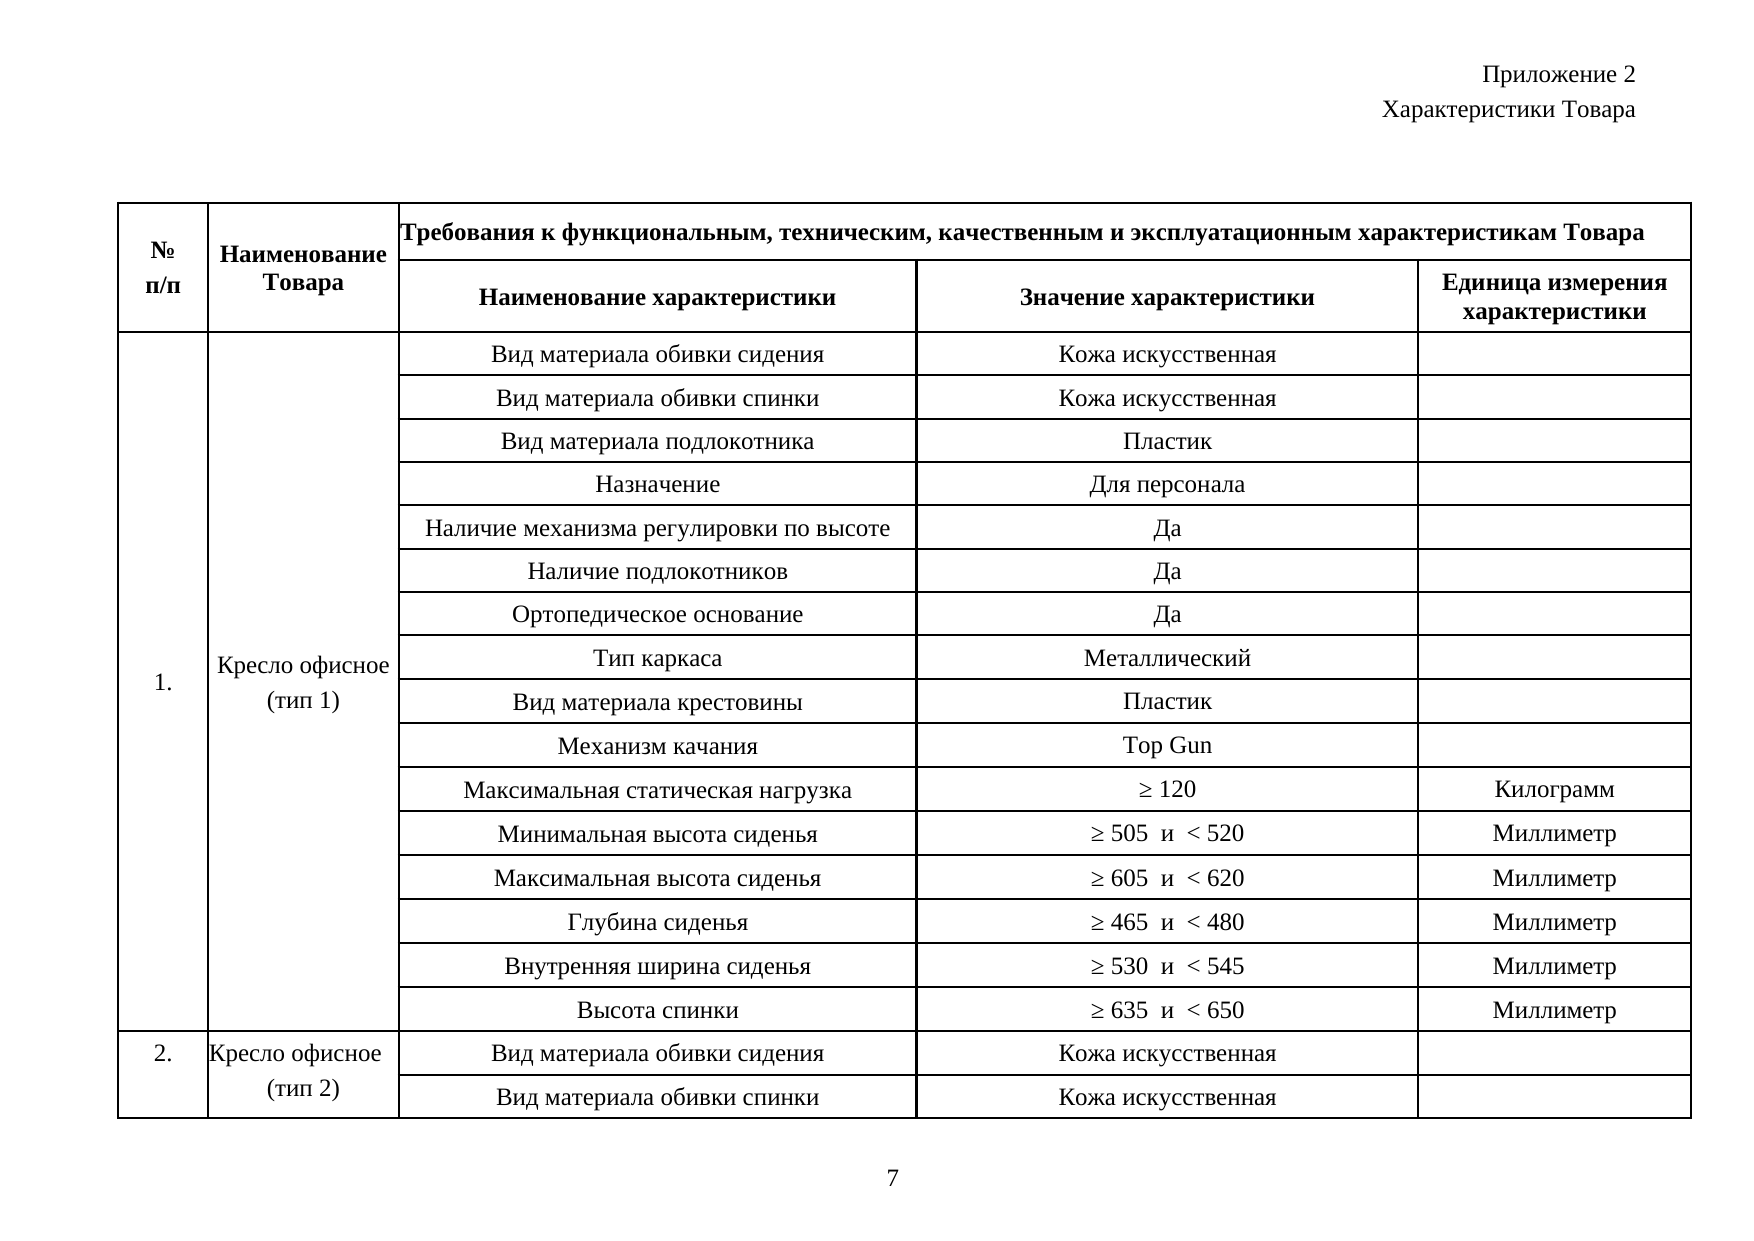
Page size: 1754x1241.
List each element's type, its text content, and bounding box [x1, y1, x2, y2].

table_cell Вид материала обивки сидения [400, 333, 915, 374]
table_header Наименование Товара [209, 204, 398, 331]
list Приложение 2 [74, 59, 1636, 88]
table_cell Вид материала подлокотника [400, 420, 915, 461]
table_cell Назначение [400, 463, 915, 504]
table_cell Кожа искусственная [918, 376, 1417, 418]
list Характеристики Товара [148, 94, 1636, 123]
table_cell Кресло офисное (тип 2) [209, 1032, 398, 1117]
table_cell Для персонала [918, 463, 1417, 504]
table_cell ≥ 605 и < 620 [918, 856, 1417, 898]
table_cell Внутренняя ширина сиденья [400, 944, 915, 986]
table_cell [1419, 550, 1690, 591]
table_cell Пластик [918, 680, 1417, 722]
table_cell ≥ 465 и < 480 [918, 900, 1417, 942]
table_cell Глубина сиденья [400, 900, 915, 942]
table_cell Кожа искусственная [918, 1032, 1417, 1073]
table_cell Металлический [918, 636, 1417, 678]
table_cell [1419, 680, 1690, 722]
table_cell Наличие механизма регулировки по высоте [400, 506, 915, 548]
table_cell [1419, 1032, 1690, 1073]
table_cell ≥ 505 и < 520 [918, 812, 1417, 854]
table_cell Миллиметр [1419, 944, 1690, 986]
table_cell Наименование характеристики [400, 261, 915, 331]
table_cell ≥ 120 [918, 768, 1417, 810]
table_cell Миллиметр [1419, 988, 1690, 1030]
table_cell Единица измерения характеристики [1419, 261, 1690, 331]
table_cell Пластик [918, 420, 1417, 461]
table_cell Top Gun [918, 724, 1417, 766]
table_cell [1419, 724, 1690, 766]
table_cell Да [918, 550, 1417, 591]
table_cell 2. [119, 1032, 207, 1117]
table_cell [1419, 420, 1690, 461]
table_cell Ортопедическое основание [400, 593, 915, 634]
table_cell Миллиметр [1419, 812, 1690, 854]
table_cell Вид материала обивки спинки [400, 376, 915, 418]
table_header № п/п [119, 204, 207, 331]
table_cell Вид материала обивки спинки [400, 1076, 915, 1117]
table_cell Миллиметр [1419, 900, 1690, 942]
table_cell Вид материала обивки сидения [400, 1032, 915, 1073]
table_cell Высота спинки [400, 988, 915, 1030]
table_cell [1419, 636, 1690, 678]
table_cell ≥ 530 и < 545 [918, 944, 1417, 986]
table_cell Кожа искусственная [918, 1076, 1417, 1117]
table_cell Да [918, 593, 1417, 634]
table_cell Наличие подлокотников [400, 550, 915, 591]
table_cell Кожа искусственная [918, 333, 1417, 374]
table_cell Да [918, 506, 1417, 548]
table_cell [1419, 463, 1690, 504]
table_cell Минимальная высота сиденья [400, 812, 915, 854]
table_cell Килограмм [1419, 768, 1690, 810]
table_cell [1419, 506, 1690, 548]
table_cell Максимальная высота сиденья [400, 856, 915, 898]
table_cell ≥ 635 и < 650 [918, 988, 1417, 1030]
table_cell Тип каркаса [400, 636, 915, 678]
table_cell Миллиметр [1419, 856, 1690, 898]
table_cell [1419, 593, 1690, 634]
table_cell Максимальная статическая нагрузка [400, 768, 915, 810]
table_cell [1419, 1076, 1690, 1117]
table_header Требования к функциональным, техническим, качественным и эксплуатационным характеристикам Товара [400, 204, 1690, 259]
table_cell Кресло офисное (тип 1) [209, 333, 398, 1030]
table_cell Значение характеристики [918, 261, 1417, 331]
table_cell [1419, 376, 1690, 418]
table_cell [1419, 333, 1690, 374]
table_cell Механизм качания [400, 724, 915, 766]
table_cell 1. [119, 333, 207, 1030]
table_cell Вид материала крестовины [400, 680, 915, 722]
